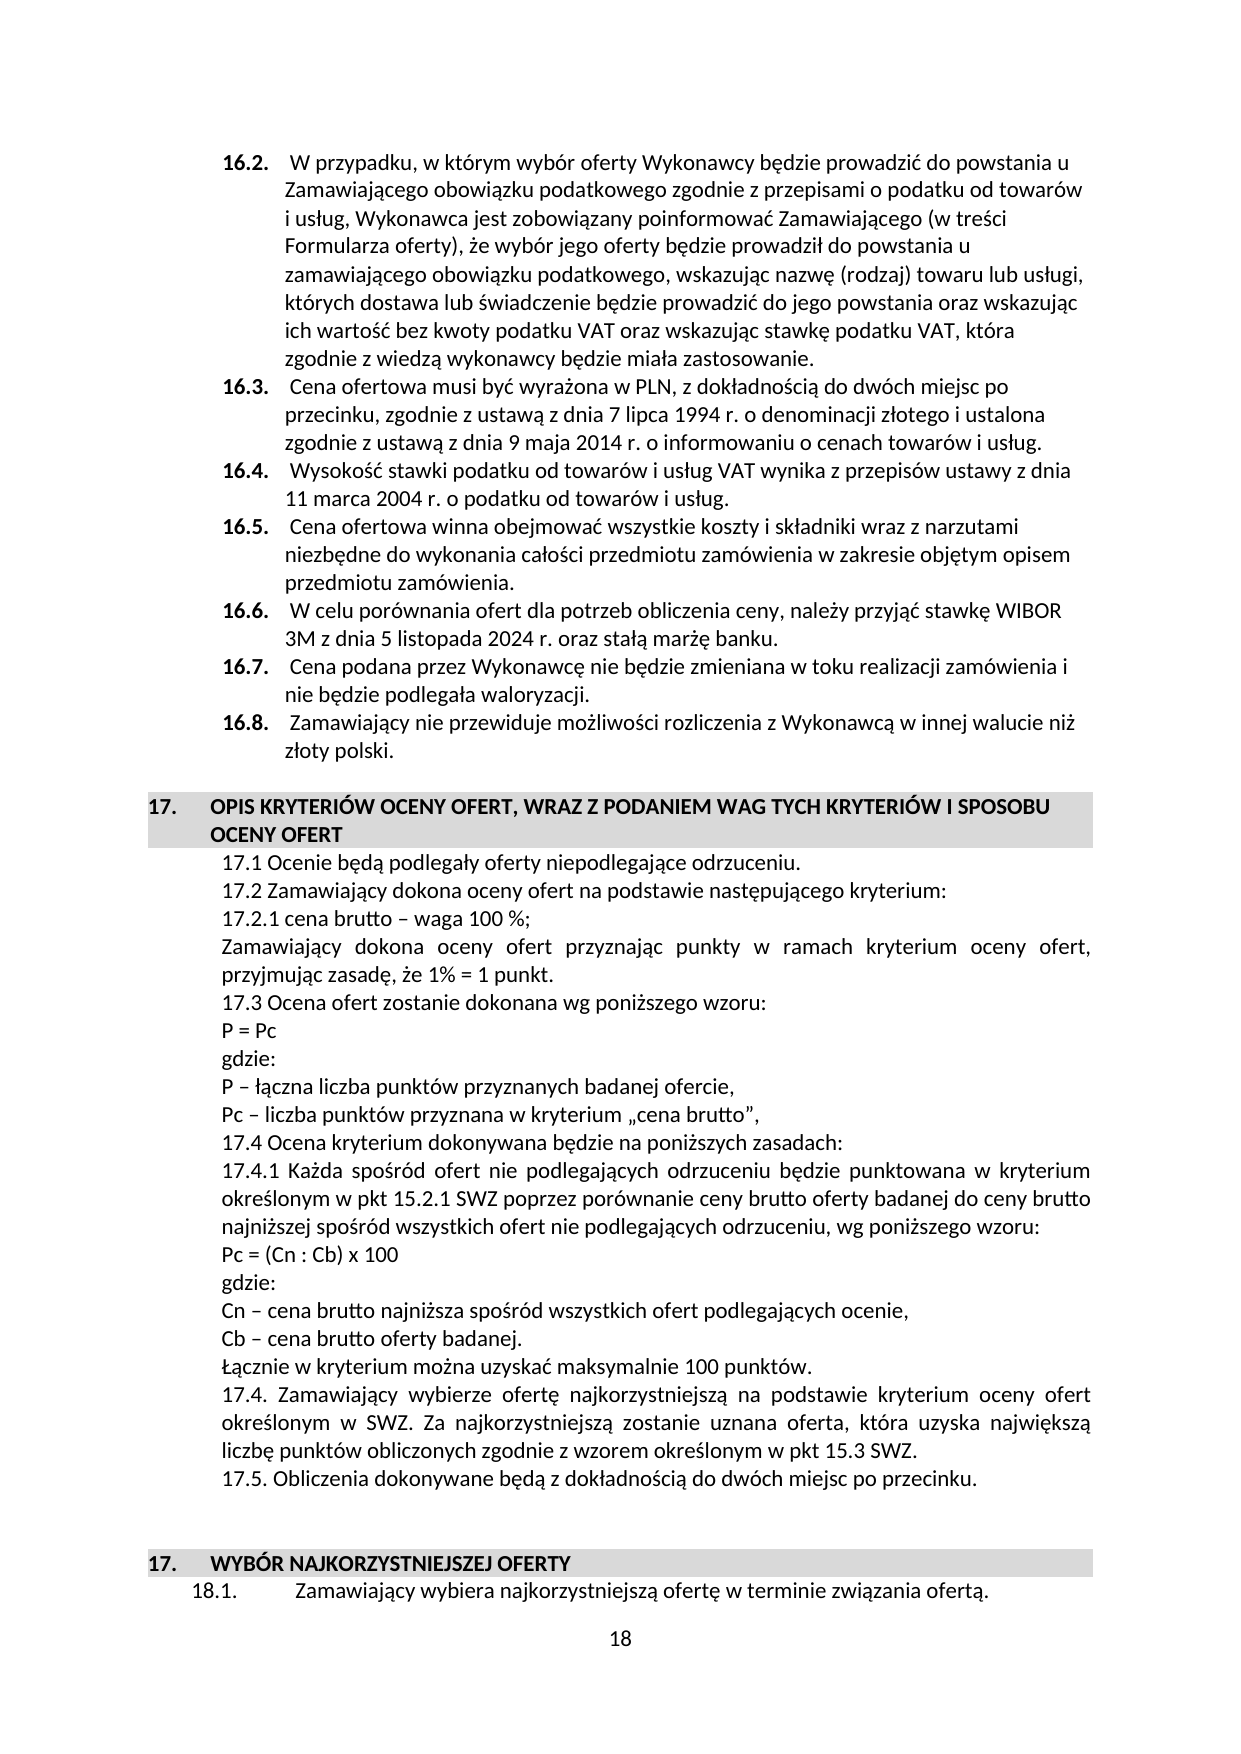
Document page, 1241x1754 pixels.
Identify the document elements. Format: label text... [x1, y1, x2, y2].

text Cb – cena brutto oferty badanej. [221, 1324, 1093, 1352]
text Zamawiający dokona oceny ofert przyznając punkty w ramach kryterium oceny ofert, przyjmując zasadę, że 1% = 1 punkt. [221, 932, 1093, 988]
text 17.4 Ocena kryterium dokonywana będzie na poniższych zasadach: [221, 1128, 1093, 1156]
text 17.2.1 cena brutto – waga 100 %; [221, 904, 1093, 932]
list OPIS KRYTERIÓW OCENY OFERT, WRAZ Z PODANIEM WAG TYCH KRYTERIÓW I SPOSOBU OCENY OFERT [148, 792, 1093, 848]
text Łącznie w kryterium można uzyskać maksymalnie 100 punktów. [221, 1352, 1093, 1381]
text gdzie: [221, 1044, 1093, 1072]
text Pc = (Cn : Cb) x 100 [221, 1240, 1093, 1268]
text P = Pc [221, 1016, 1093, 1044]
text 17.2 Zamawiający dokona oceny ofert na podstawie następującego kryterium: [221, 876, 1093, 904]
text P – łączna liczba punktów przyznanych badanej ofercie, [221, 1072, 1093, 1100]
text 17.5. Obliczenia dokonywane będą z dokładnością do dwóch miejsc po przecinku. [221, 1464, 1093, 1493]
list Cena podana przez Wykonawcę nie będzie zmieniana w toku realizacji zamówienia i nie będzie podlegała waloryzacji. [222, 652, 1093, 708]
list Zamawiający wybiera najkorzystniejszą ofertę w terminie związania ofertą. [191, 1577, 1093, 1605]
list WYBÓR NAJKORZYSTNIEJSZEJ OFERTY [148, 1549, 1093, 1577]
list W celu porównania ofert dla potrzeb obliczenia ceny, należy przyjąć stawkę WIBOR 3M z dnia 5 listopada 2024 r. oraz stałą marżę banku. [222, 596, 1093, 652]
list Cena ofertowa winna obejmować wszystkie koszty i składniki wraz z narzutami niezbędne do wykonania całości przedmiotu zamówienia w zakresie objętym opisem przedmiotu zamówienia. [222, 512, 1093, 596]
list Wysokość stawki podatku od towarów i usług VAT wynika z przepisów ustawy z dnia 11 marca 2004 r. o podatku od towarów i usług. [222, 456, 1093, 512]
text gdzie: [221, 1268, 1093, 1296]
text 17.4.1 Każda spośród ofert nie podlegających odrzuceniu będzie punktowana w kryterium określonym w pkt 15.2.1 SWZ poprzez porównanie ceny brutto oferty badanej do ceny brutto najniższej spośród wszystkich ofert nie podlegających odrzuceniu, wg poniższego wzoru: [221, 1156, 1093, 1240]
text 17.4. Zamawiający wybierze ofertę najkorzystniejszą na podstawie kryterium oceny ofert określonym w SWZ. Za najkorzystniejszą zostanie uznana oferta, która uzyska największą liczbę punktów obliczonych zgodnie z wzorem określonym w pkt 15.3 SWZ. [221, 1381, 1093, 1464]
text 17.1 Ocenie będą podlegały oferty niepodlegające odrzuceniu. [221, 848, 1093, 876]
text 17.3 Ocena ofert zostanie dokonana wg poniższego wzoru: [221, 988, 1093, 1016]
list Zamawiający nie przewiduje możliwości rozliczenia z Wykonawcą w innej walucie niż złoty polski. [222, 708, 1093, 764]
list W przypadku, w którym wybór oferty Wykonawcy będzie prowadzić do powstania u Zamawiającego obowiązku podatkowego zgodnie z przepisami o podatku od towarów i usług, Wykonawca jest zobowiązany poinformować Zamawiającego (w treści Formularza oferty), że wybór jego oferty będzie prowadził do powstania u zamawiającego obowiązku podatkowego, wskazując nazwę (rodzaj) towaru lub usługi, których dostawa lub świadczenie będzie prowadzić do jego powstania oraz wskazując ich wartość bez kwoty podatku VAT oraz wskazując stawkę podatku VAT, która zgodnie z wiedzą wykonawcy będzie miała zastosowanie. [222, 148, 1093, 372]
text Pc – liczba punktów przyznana w kryterium „cena brutto”, [221, 1100, 1093, 1128]
list Cena ofertowa musi być wyrażona w PLN, z dokładnością do dwóch miejsc po przecinku, zgodnie z ustawą z dnia 7 lipca 1994 r. o denominacji złotego i ustalona zgodnie z ustawą z dnia 9 maja 2014 r. o informowaniu o cenach towarów i usług. [222, 372, 1093, 456]
text Cn – cena brutto najniższa spośród wszystkich ofert podlegających ocenie, [221, 1296, 1093, 1324]
